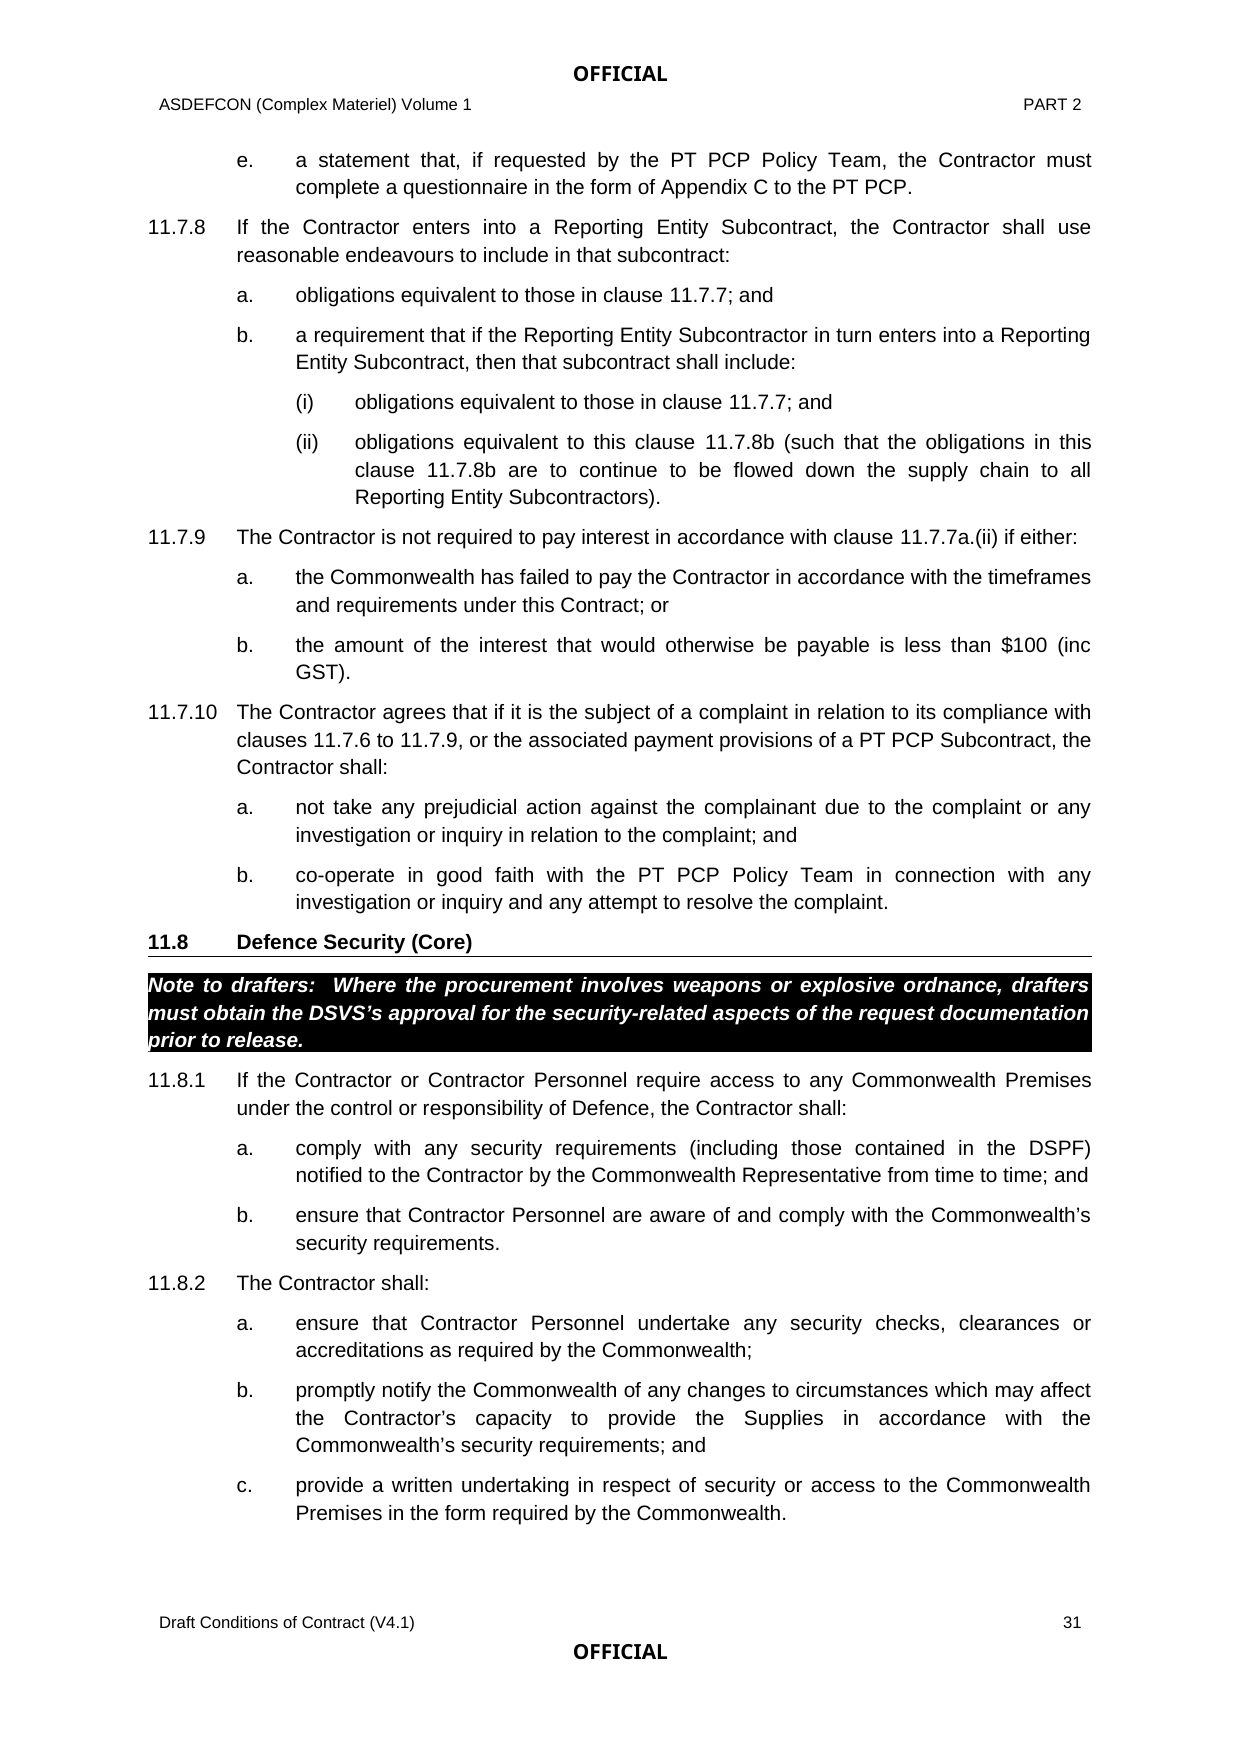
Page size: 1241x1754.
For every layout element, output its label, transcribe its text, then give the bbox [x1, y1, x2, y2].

text ensure that Contractor Personnel undertake any security checks, clearances or accreditations as required by the Commonwealth; [236, 1311, 1092, 1362]
text Defence Security (Core) [148, 930, 1092, 956]
text obligations equivalent to those in clause 11.7.7; and [295, 390, 1092, 414]
text a requirement that if the Reporting Entity Subcontractor in turn enters into a Reporting Entity Subcontract, then that subcontract shall include: [236, 323, 1092, 374]
text If the Contractor or Contractor Personnel require access to any Commonwealth Premises under the control or responsibility of Defence, the Contractor shall: [148, 1068, 1092, 1120]
text Note to drafters: Where the procurement involves weapons or explosive ordnance, drafters must obtain the DSVS’s approval for the security-related aspects of the request documentation prior to release. [148, 973, 1092, 1052]
text promptly notify the Commonwealth of any changes to circumstances which may affect the Contractor’s capacity to provide the Supplies in accordance with the Commonwealth’s security requirements; and [236, 1378, 1092, 1457]
text a statement that, if requested by the PT PCP Policy Team, the Contractor must complete a questionnaire in the form of Appendix C to the PT PCP. [236, 148, 1092, 199]
text ensure that Contractor Personnel are aware of and comply with the Commonwealth’s security requirements. [236, 1203, 1092, 1255]
text co-operate in good faith with the PT PCP Policy Team in connection with any investigation or inquiry and any attempt to resolve the complaint. [236, 863, 1092, 914]
text obligations equivalent to those in clause 11.7.7; and [236, 283, 1092, 307]
text provide a written undertaking in respect of security or access to the Commonwealth Premises in the form required by the Commonwealth. [236, 1473, 1092, 1525]
text The Contractor is not required to pay interest in accordance with clause 11.7.7a(ii) if either: [148, 525, 1092, 549]
text the Commonwealth has failed to pay the Contractor in accordance with the timeframes and requirements under this Contract; or [236, 565, 1092, 617]
text the amount of the interest that would otherwise be payable is less than $100 (inc GST). [236, 633, 1092, 684]
text obligations equivalent to this clause 11.7.8b (such that the obligations in this clause 11.7.8b are to continue to be flowed down the supply chain to all Reporting Entity Subcontractors). [295, 430, 1092, 509]
text The Contractor agrees that if it is the subject of a complaint in relation to its compliance with clauses 11.7.6 to 11.7.9, or the associated payment provisions of a PT PCP Subcontract, the Contractor shall: [148, 700, 1092, 779]
text comply with any security requirements (including those contained in the DSPF) notified to the Contractor by the Commonwealth Representative from time to time; and [236, 1136, 1092, 1187]
text If the Contractor enters into a Reporting Entity Subcontract, the Contractor shall use reasonable endeavours to include in that subcontract: [148, 215, 1092, 267]
text The Contractor shall: [148, 1271, 1092, 1295]
text not take any prejudicial action against the complainant due to the complaint or any investigation or inquiry in relation to the complaint; and [236, 795, 1092, 847]
